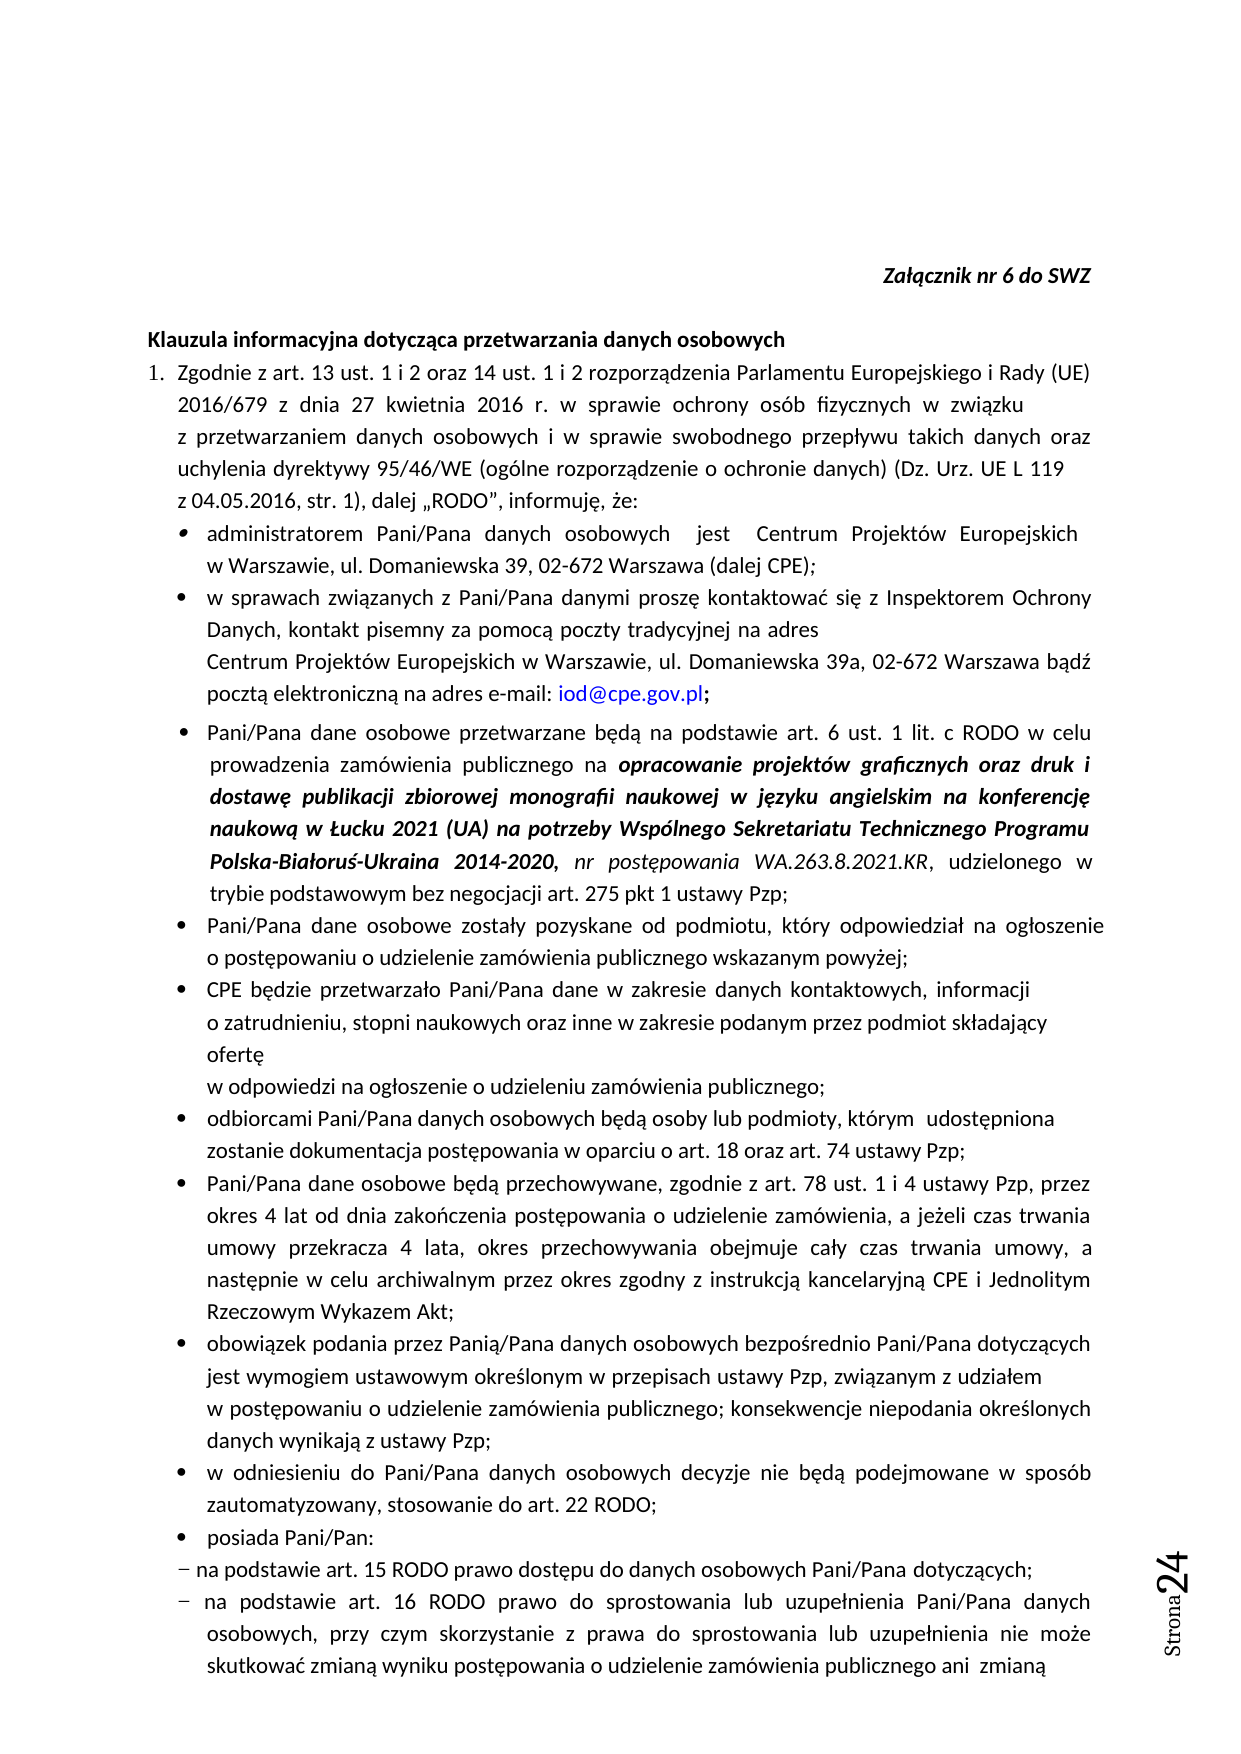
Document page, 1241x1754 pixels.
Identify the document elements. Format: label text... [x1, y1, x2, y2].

text o postępowaniu o udzielenie zamówienia publicznego wskazanym powyżej; [207, 943, 1105, 971]
list na podstawie art. 16 RODO prawo do sprostowania lub uzupełnienia Pani/Pana danych osobowych, przy czym skorzystanie z prawa do sprostowania lub uzupełnienia nie może skutkować zmianą wyniku postępowania o udzielenie zamówienia publicznego ani zmianą [177, 1587, 1093, 1679]
list w odniesieniu do Pani/Pana danych osobowych decyzje nie będą podejmowane w sposób zautomatyzowany, stosowanie do art. 22 RODO; [177, 1458, 1093, 1518]
list CPE będzie przetwarzało Pani/Pana dane w zakresie danych kontaktowych, informacji [177, 976, 1105, 1003]
list na podstawie art. 15 RODO prawo dostępu do danych osobowych Pani/Pana dotyczących; [177, 1555, 1105, 1583]
text zostanie dokumentacja postępowania w oparciu o art. 18 oraz art. 74 ustawy Pzp; [207, 1136, 1105, 1164]
text Załącznik nr 6 do SWZ [121, 261, 1093, 289]
list obowiązek podania przez Panią/Pana danych osobowych bezpośrednio Pani/Pana dotyczących jest wymogiem ustawowym określonym w przepisach ustawy Pzp, związanym z udziałem w postępowaniu o udzielenie zamówienia publicznego; konsekwencje niepodania określonych danych wynikają z ustawy Pzp; [177, 1329, 1093, 1454]
text Centrum Projektów Europejskich w Warszawie, ul. Domaniewska 39a, 02-672 Warszawa bądź pocztą elektroniczną na adres e-mail: iod@cpe.gov.pl; [207, 647, 1093, 708]
list administratorem Pani/Pana danych osobowych jest Centrum Projektów Europejskich w Warszawie, ul. Domaniewska 39, 02-672 Warszawa (dalej CPE); [177, 519, 1093, 579]
subtitle Klauzula informacyjna dotycząca przetwarzania danych osobowych [148, 326, 1105, 353]
list Pani/Pana dane osobowe przetwarzane będą na podstawie art. 6 ust. 1 lit. c RODO w celu prowadzenia zamówienia publicznego na opracowanie projektów graficznych oraz druk i dostawę publikacji zbiorowej monografii naukowej w języku angielskim na konferencję naukową w Łucku 2021 (UA) na potrzeby Wspólnego Sekretariatu Technicznego Programu Polska-Białoruś-Ukraina 2014-2020, nr postępowania WA.263.8.2021.KR, udzielonego w trybie podstawowym bez negocjacji art. 275 pkt 1 ustawy Pzp; [180, 718, 1093, 907]
list Zgodnie z art. 13 ust. 1 i 2 oraz 14 ust. 1 i 2 rozporządzenia Parlamentu Europejskiego i Rady (UE) 2016/679 z dnia 27 kwietnia 2016 r. w sprawie ochrony osób fizycznych w związku z przetwarzaniem danych osobowych i w sprawie swobodnego przepływu takich danych oraz uchylenia dyrektywy 95/46/WE (ogólne rozporządzenie o ochronie danych) (Dz. Urz. UE L 119 z 04.05.2016, str. 1), dalej „RODO”, informuję, że: [148, 358, 1093, 514]
list Pani/Pana dane osobowe będą przechowywane, zgodnie z art. 78 ust. 1 i 4 ustawy Pzp, przez okres 4 lat od dnia zakończenia postępowania o udzielenie zamówienia, a jeżeli czas trwania umowy przekracza 4 lata, okres przechowywania obejmuje cały czas trwania umowy, a następnie w celu archiwalnym przez okres zgodny z instrukcją kancelaryjną CPE i Jednolitym Rzeczowym Wykazem Akt; [177, 1169, 1093, 1325]
text o zatrudnieniu, stopni naukowych oraz inne w zakresie podanym przez podmiot składający ofertę [207, 1008, 1105, 1068]
text w odpowiedzi na ogłoszenie o udzieleniu zamówienia publicznego; [207, 1072, 1105, 1100]
list odbiorcami Pani/Pana danych osobowych będą osoby lub podmioty, którym udostępniona [177, 1104, 1105, 1132]
list posiada Pani/Pan: [177, 1523, 1105, 1551]
list Pani/Pana dane osobowe zostały pozyskane od podmiotu, który odpowiedział na ogłoszenie [177, 911, 1105, 939]
list w sprawach związanych z Pani/Pana danymi proszę kontaktować się z Inspektorem Ochrony Danych, kontakt pisemny za pomocą poczty tradycyjnej na adres [177, 583, 1093, 643]
